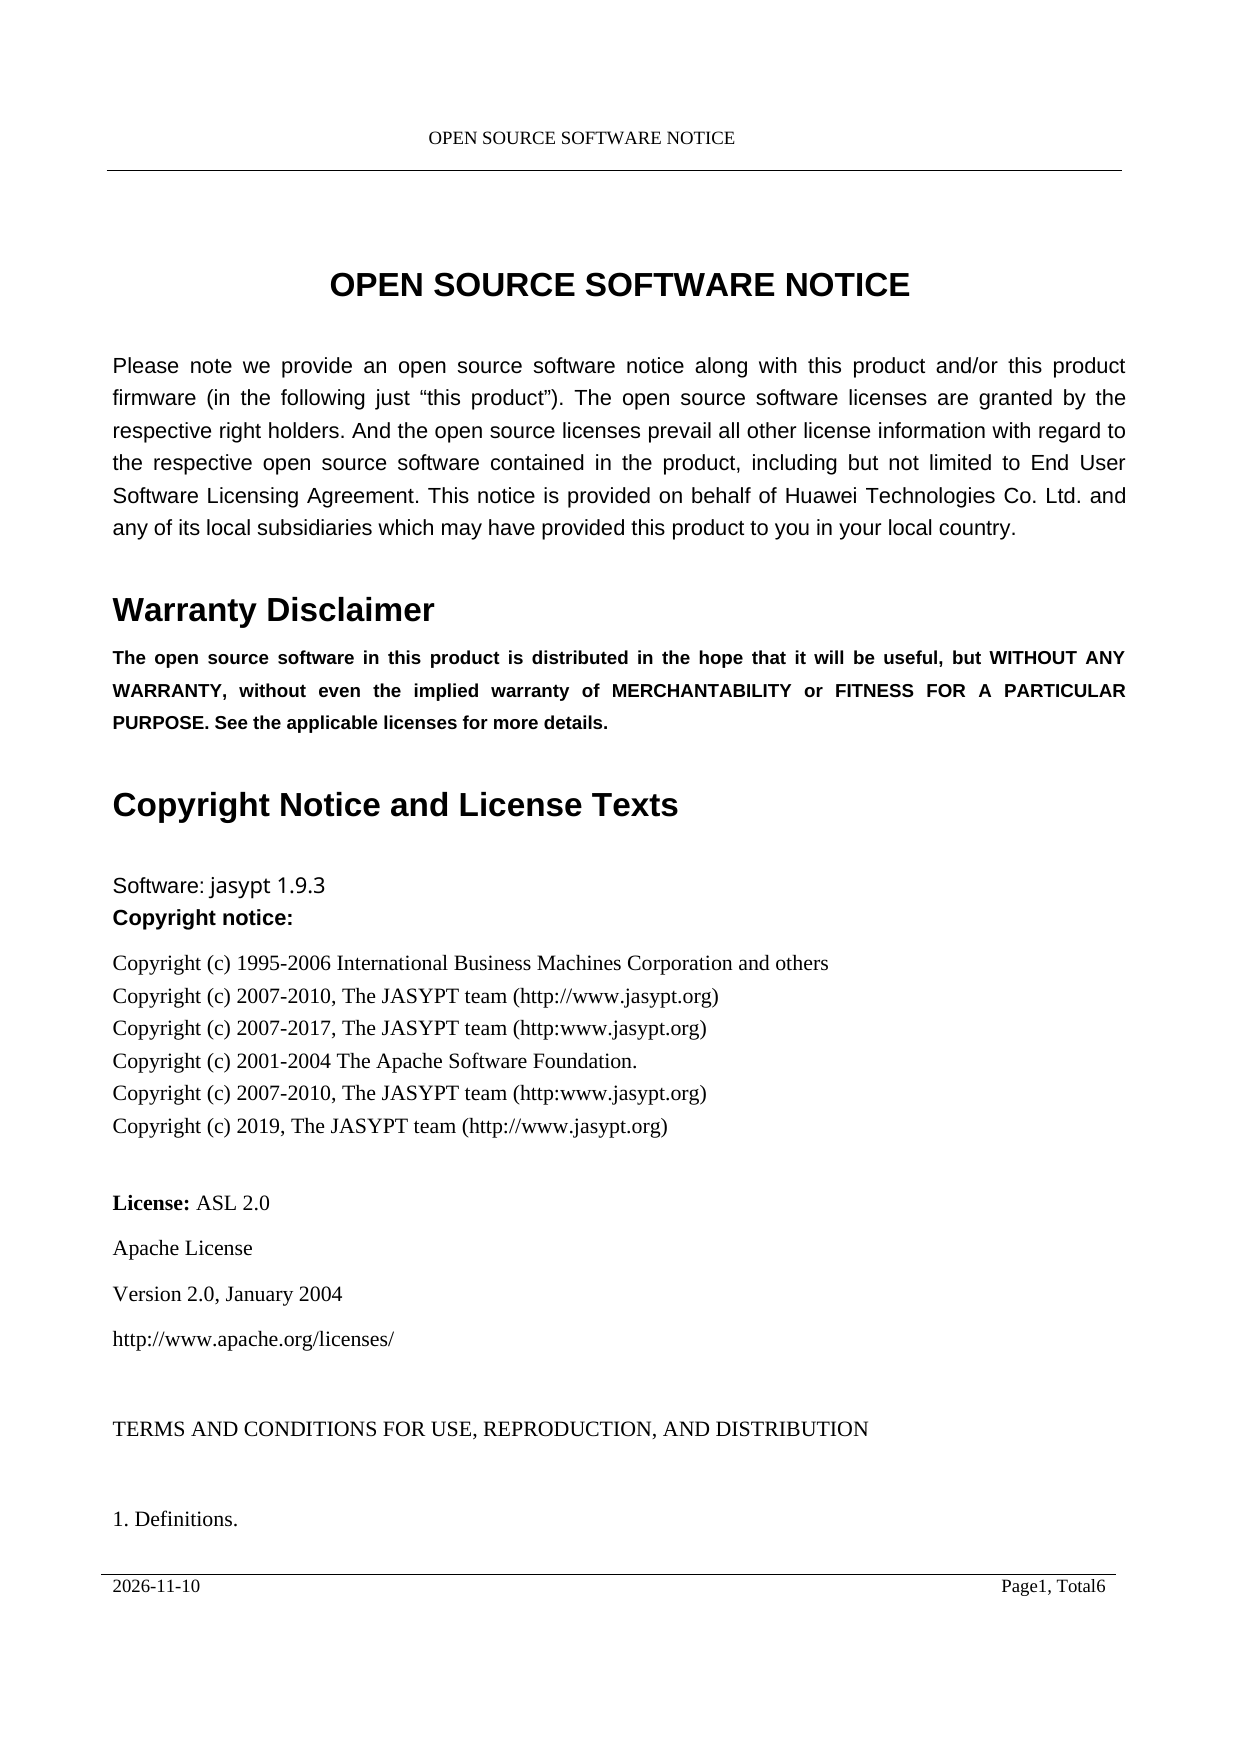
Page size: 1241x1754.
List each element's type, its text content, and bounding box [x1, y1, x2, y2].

text Copyright (c) 1995-2006 International Business Machines Corporation and others [112, 947, 1128, 979]
text Copyright (c) 2007-2010, The JASYPT team (http://www.jasypt.org) [112, 979, 1128, 1012]
text Apache License [112, 1232, 1128, 1264]
text Please note we provide an open source software notice along with this product and/or this product firmware (in the following just “this product”). The open source software licenses are granted by the respective right holders. And the open source licenses prevail all other license information with regard to the respective open source software contained in the product, including but not limited to End User Software Licensing Agreement. This notice is provided on behalf of Huawei Technologies Co. Ltd. and any of its local subsidiaries which may have provided this product to you in your local country. [112, 349, 1128, 544]
text The open source software in this product is distributed in the hope that it will be useful, but WITHOUT ANY WARRANTY, without even the implied warranty of MERCHANTABILITY or FITNESS FOR A PARTICULAR PURPOSE. See the applicable licenses for more details. [112, 641, 1128, 739]
text Warranty Disclaimer [112, 576, 1128, 641]
text http://www.apache.org/licenses/ [112, 1322, 1128, 1354]
text Copyright notice: [112, 901, 1128, 934]
text Copyright (c) 2019, The JASYPT team (http://www.jasypt.org) [112, 1109, 1128, 1142]
text Copyright Notice and License Texts [112, 771, 1128, 836]
text Version 2.0, January 2004 [112, 1277, 1128, 1309]
text Copyright (c) 2007-2010, The JASYPT team (http:www.jasypt.org) [112, 1077, 1128, 1109]
text License: ASL 2.0 [112, 1187, 1128, 1219]
text Software: jasypt 1.9.3 [112, 869, 1128, 901]
text Copyright (c) 2007-2017, The JASYPT team (http:www.jasypt.org) [112, 1012, 1128, 1044]
text TERMS AND CONDITIONS FOR USE, REPRODUCTION, AND DISTRIBUTION [112, 1412, 1128, 1445]
text OPEN SOURCE SOFTWARE NOTICE [112, 251, 1128, 316]
text Copyright (c) 2001-2004 The Apache Software Foundation. [112, 1044, 1128, 1077]
text 1. Definitions. [112, 1502, 1128, 1535]
